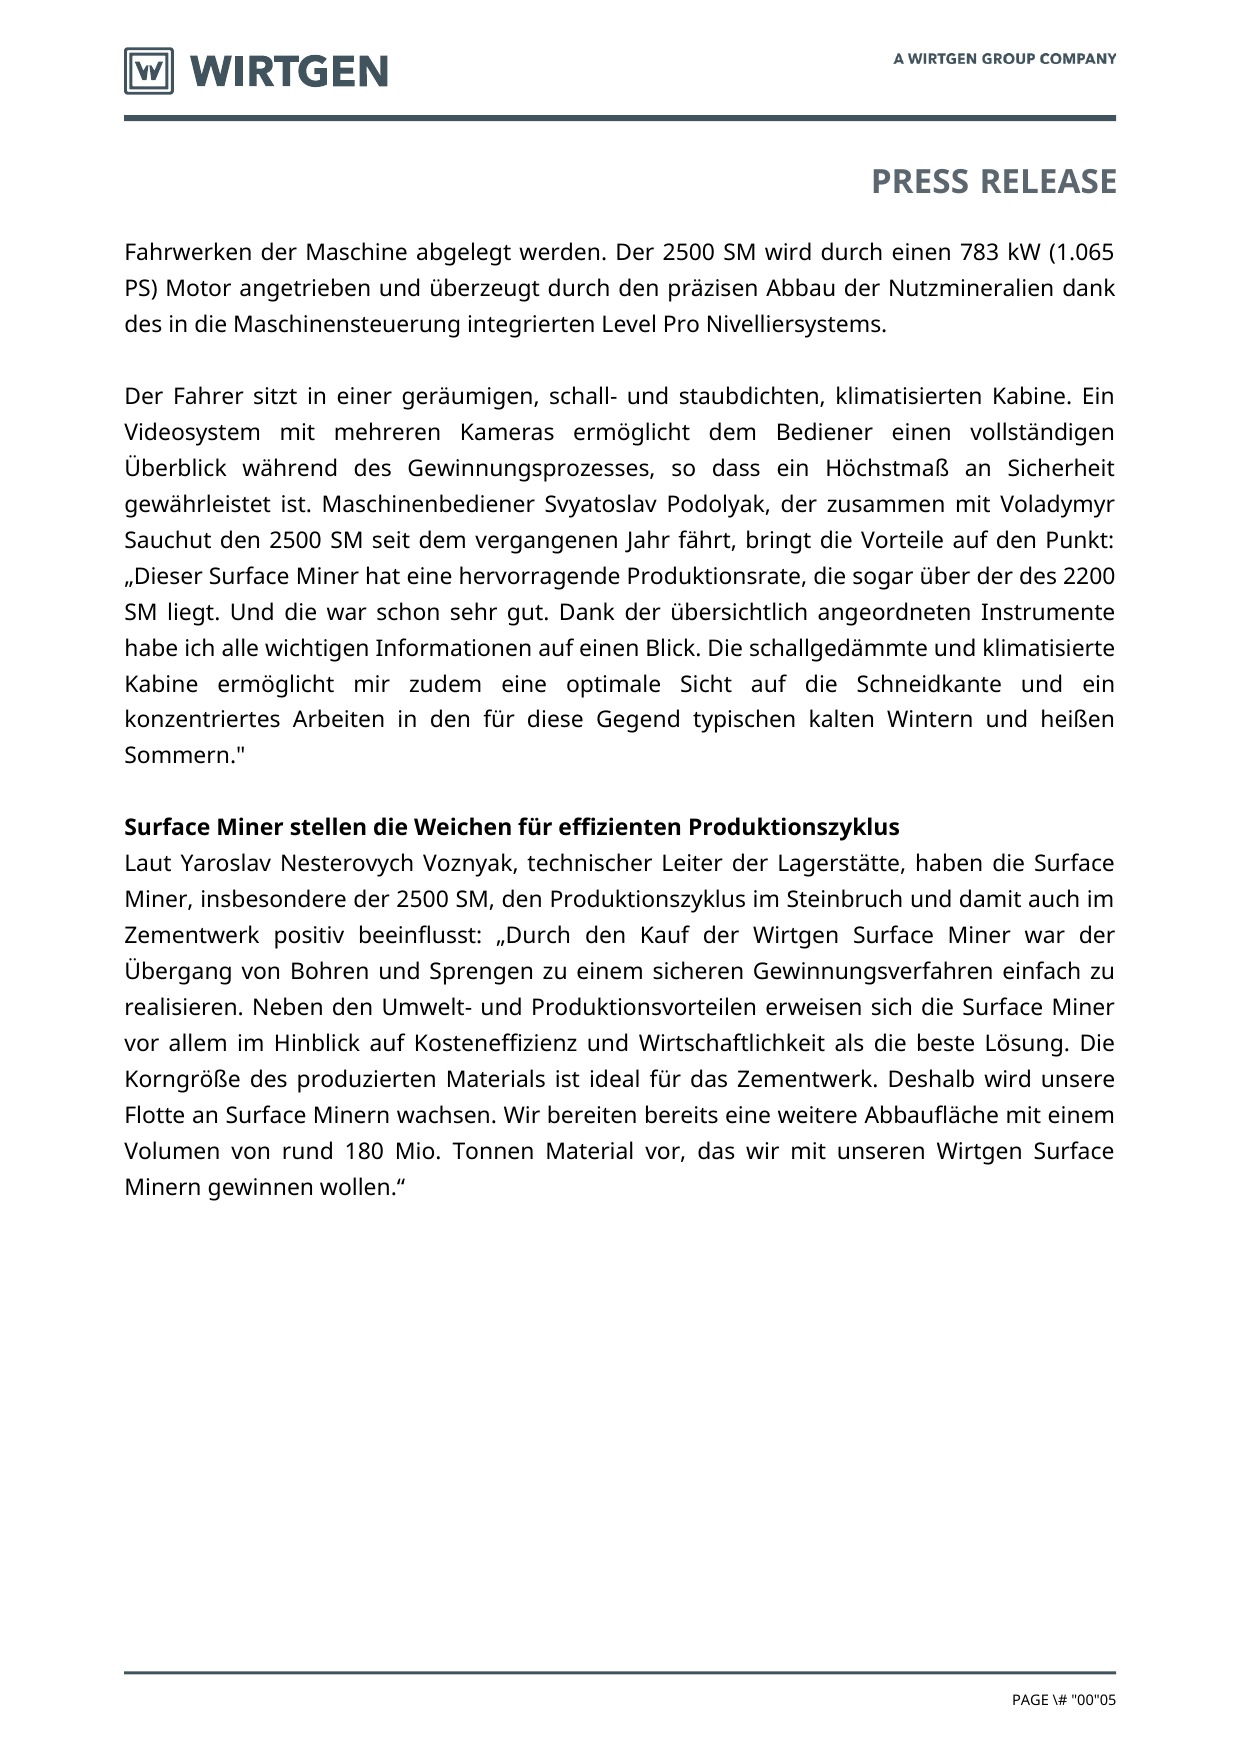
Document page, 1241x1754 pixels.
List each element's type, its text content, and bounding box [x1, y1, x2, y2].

text Surface Miner stellen die Weichen für effizienten Produktionszyklus [124, 811, 1116, 842]
text Laut Yaroslav Nesterovych Voznyak, technischer Leiter der Lagerstätte, haben die Surface Miner, insbesondere der 2500 SM, den Produktionszyklus im Steinbruch und damit auch im Zementwerk positiv beeinflusst: „Durch den Kauf der Wirtgen Surface Miner war der Übergang von Bohren und Sprengen zu einem sicheren Gewinnungsverfahren einfach zu realisieren. Neben den Umwelt- und Produktionsvorteilen erweisen sich die Surface Miner vor allem im Hinblick auf Kosteneffizienz und Wirtschaftlichkeit als die beste Lösung. Die Korngröße des produzierten Materials ist ideal für das Zementwerk. Deshalb wird unsere Flotte an Surface Minern wachsen. Wir bereiten bereits eine weitere Abbaufläche mit einem Volumen von rund 180 Mio. Tonnen Material vor, das wir mit unseren Wirtgen Surface Minern gewinnen wollen.“ [124, 847, 1116, 1202]
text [124, 236, 1116, 339]
text Der Fahrer sitzt in einer geräumigen, schall- und staubdichten, klimatisierten Kabine. Ein Videosystem mit mehreren Kameras ermöglicht dem Bediener einen vollständigen Überblick während des Gewinnungsprozesses, so dass ein Höchstmaß an Sicherheit gewährleistet ist. Maschinenbediener Svyatoslav Podolyak, der zusammen mit Voladymyr Sauchut den 2500 SM seit dem vergangenen Jahr fährt, bringt die Vorteile auf den Punkt: „Dieser Surface Miner hat eine hervorragende Produktionsrate, die sogar über der des 2200 SM liegt. Und die war schon sehr gut. Dank der übersichtlich angeordneten Instrumente habe ich alle wichtigen Informationen auf einen Blick. Die schallgedämmte und klimatisierte Kabine ermöglicht mir zudem eine optimale Sicht auf die Schneidkante und ein konzentriertes Arbeiten in den für diese Gegend typischen kalten Wintern und heißen Sommern." [124, 380, 1116, 771]
picture [893, 53, 1117, 64]
